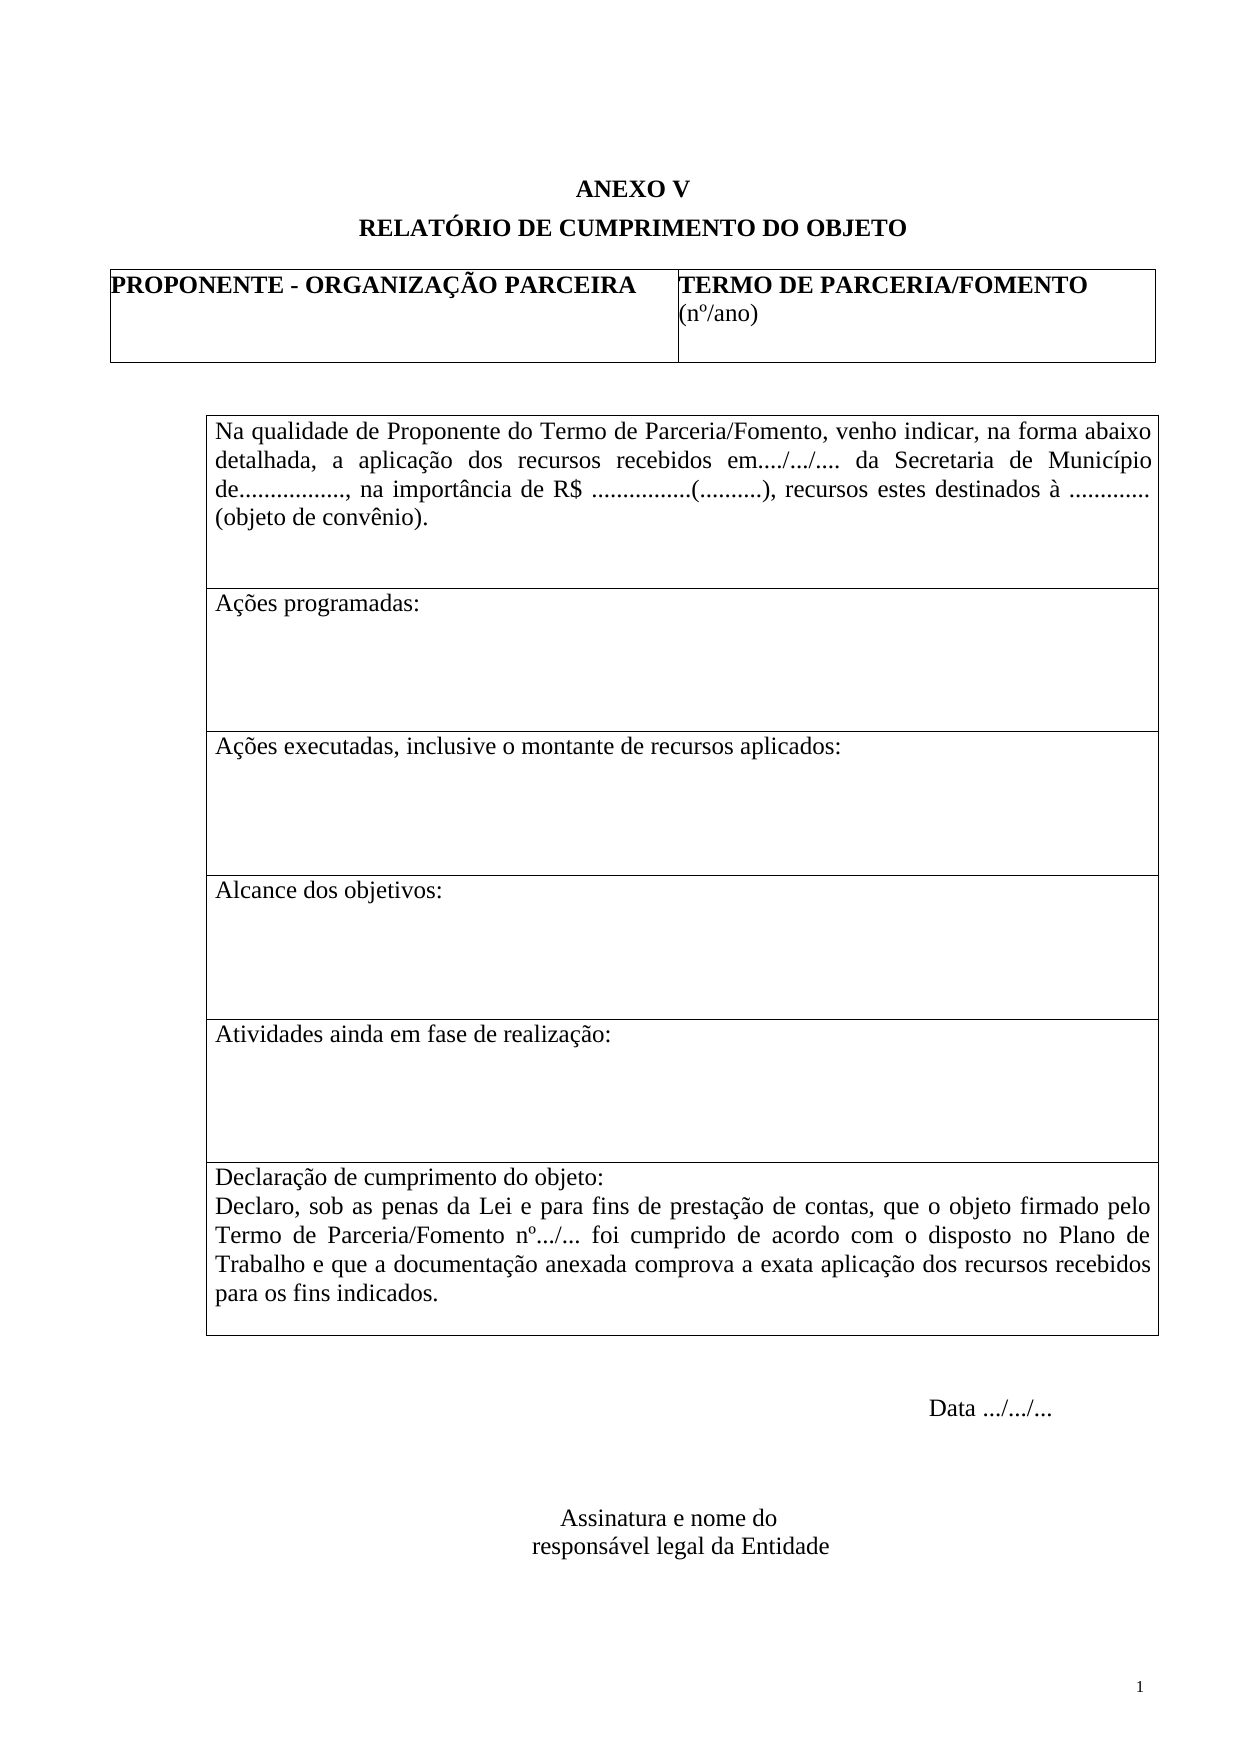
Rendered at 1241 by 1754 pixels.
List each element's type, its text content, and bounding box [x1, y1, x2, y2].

text Data .../.../... [100, 1393, 1052, 1422]
table_cell Declaração de cumprimento do objeto: Declaro, sob as penas da Lei e para fins de prestação de contas, que o objeto firmado pelo Termo de Parceria/Fomento nº.../... foi cumprido de acordo com o disposto no Plano de Trabalho e que a documentação anexada comprova a exata aplicação dos recursos recebidos para os fins indicados. [207, 1163, 1158, 1335]
title ANEXO V [357, 174, 909, 203]
table_cell Atividades ainda em fase de realização: [207, 1020, 1158, 1162]
text 1 [100, 1677, 1144, 1696]
table_cell Ações executadas, inclusive o montante de recursos aplicados: [207, 732, 1158, 875]
text Assinatura e nome do responsável legal da Entidade [532, 1504, 893, 1560]
title RELATÓRIO DE CUMPRIMENTO DO OBJETO [357, 213, 909, 242]
table_cell Alcance dos objetivos: [207, 876, 1158, 1019]
table_cell Ações programadas: [207, 589, 1158, 731]
table_header Na qualidade de Proponente do Termo de Parceria/Fomento, venho indicar, na forma abaixo detalhada, a aplicação dos recursos recebidos em..../.../.... da Secretaria de Município de................., na importância de R$ ................(..........), recursos estes destinados à ............. (objeto de convênio). [207, 416, 1158, 588]
